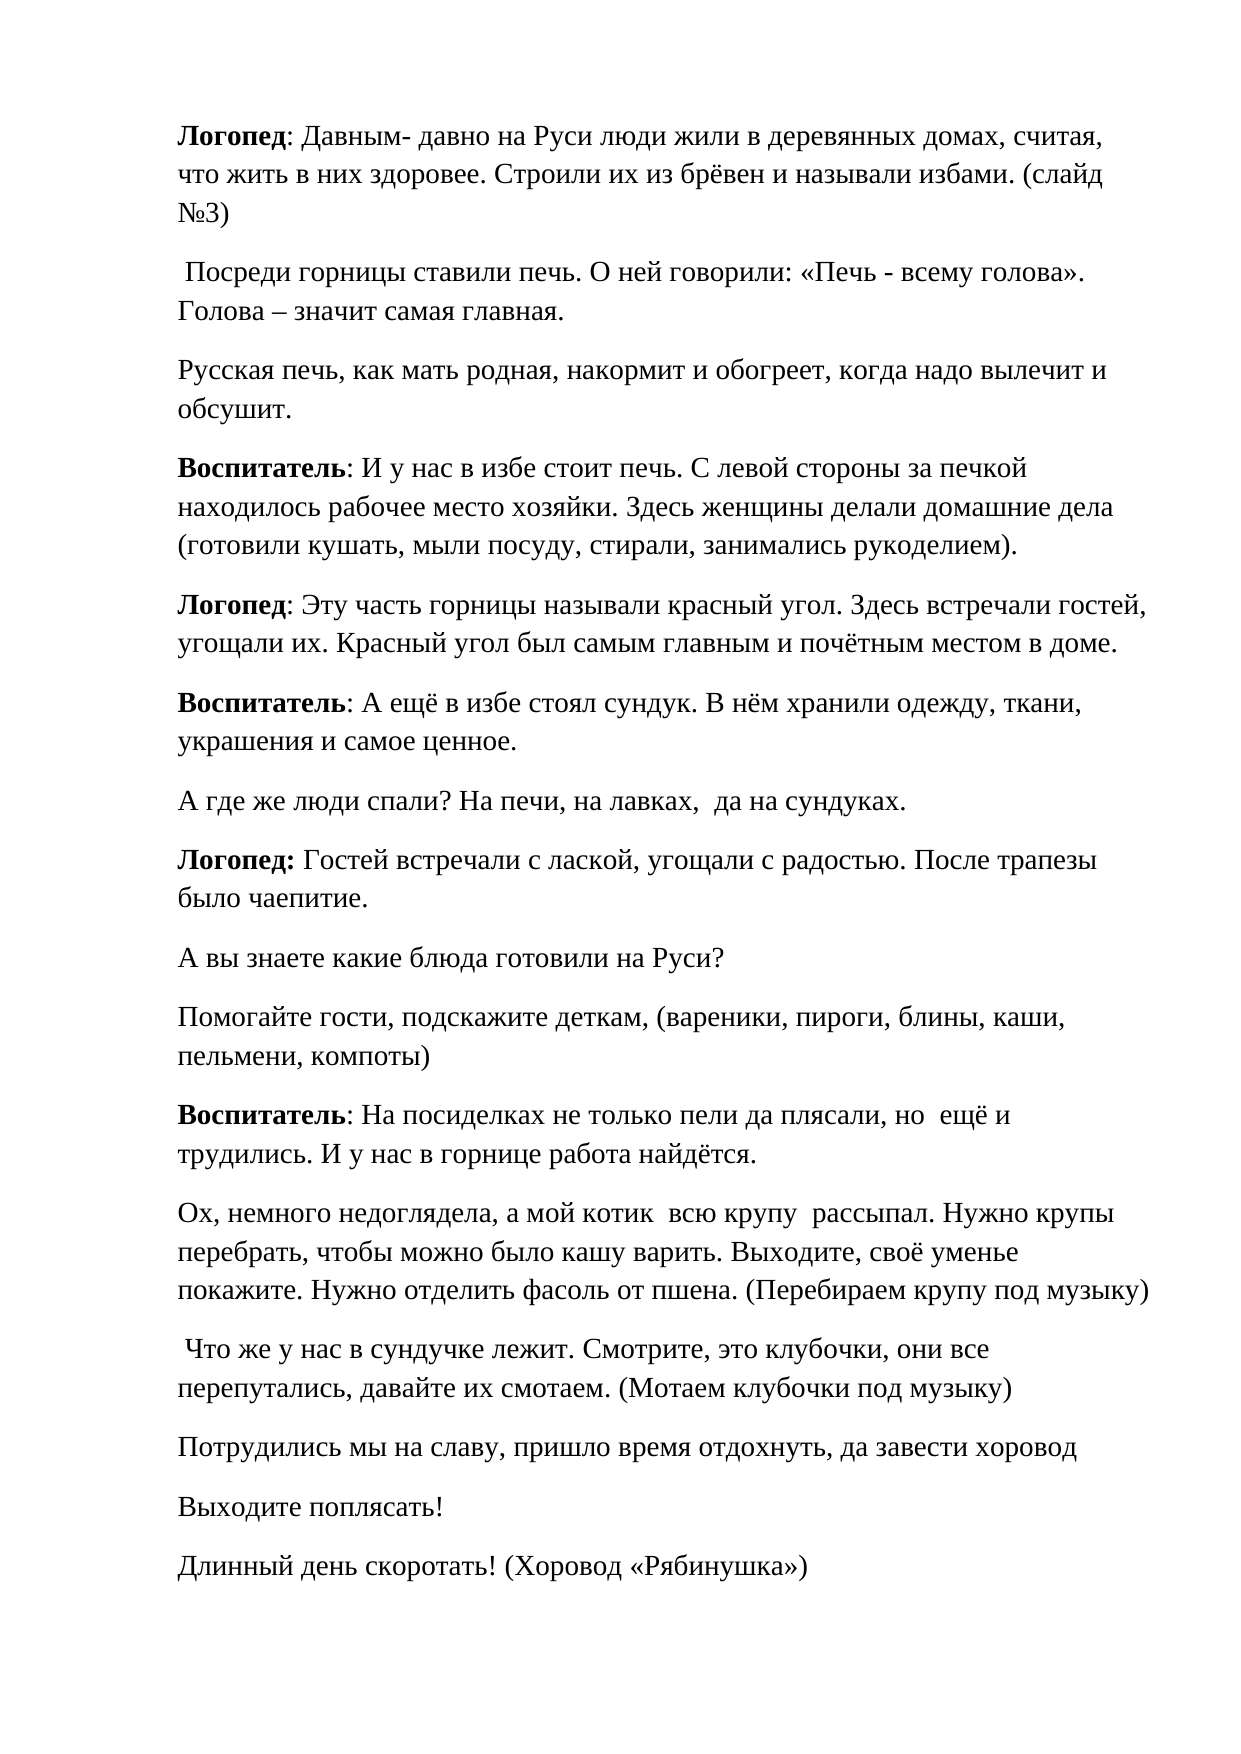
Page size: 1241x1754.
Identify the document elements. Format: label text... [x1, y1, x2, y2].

text Длинный день скоротать! (Хоровод «Рябинушка») [177, 1548, 1152, 1582]
text Воспитатель: На посиделках не только пели да плясали, но ещё и трудились. И у нас в горнице работа найдётся. [177, 1097, 1152, 1169]
text Посреди горницы ставили печь. О ней говорили: «Печь - всему голова». Голова – значит самая главная. [177, 254, 1152, 327]
text Воспитатель: И у нас в избе стоит печь. С левой стороны за печкой находилось рабочее место хозяйки. Здесь женщины делали домашние дела (готовили кушать, мыли посуду, стирали, занимались рукоделием). [177, 450, 1152, 561]
text А где же люди спали? На печи, на лавках, да на сундуках. [177, 783, 1152, 816]
text Русская печь, как мать родная, накормит и обогреет, когда надо вылечит и обсушит. [177, 352, 1152, 424]
text Выходите поплясать! [177, 1489, 1152, 1522]
text А вы знаете какие блюда готовили на Руси? [177, 940, 1152, 973]
text Логопед: Давным- давно на Руси люди жили в деревянных домах, считая, что жить в них здоровее. Строили их из брёвен и называли избами. (слайд №3) [177, 118, 1152, 229]
text Что же у нас в сундучке лежит. Смотрите, это клубочки, они все перепутались, давайте их смотаем. (Мотаем клубочки под музыку) [177, 1332, 1152, 1404]
text Ох, немного недоглядела, а мой котик всю крупу рассыпал. Нужно крупы перебрать, чтобы можно было кашу варить. Выходите, своё уменье покажите. Нужно отделить фасоль от пшена. (Перебираем крупу под музыку) [177, 1195, 1152, 1306]
text Логопед: Гостей встречали с лаской, угощали с радостью. После трапезы было чаепитие. [177, 842, 1152, 914]
text Помогайте гости, подскажите деткам, (вареники, пироги, блины, каши, пельмени, компоты) [177, 999, 1152, 1071]
text Воспитатель: А ещё в избе стоял сундук. В нём хранили одежду, ткани, украшения и самое ценное. [177, 685, 1152, 757]
text Потрудились мы на славу, пришло время отдохнуть, да завести хоровод [177, 1429, 1152, 1463]
text Логопед: Эту часть горницы называли красный угол. Здесь встречали гостей, угощали их. Красный угол был самым главным и почётным местом в доме. [177, 587, 1152, 659]
